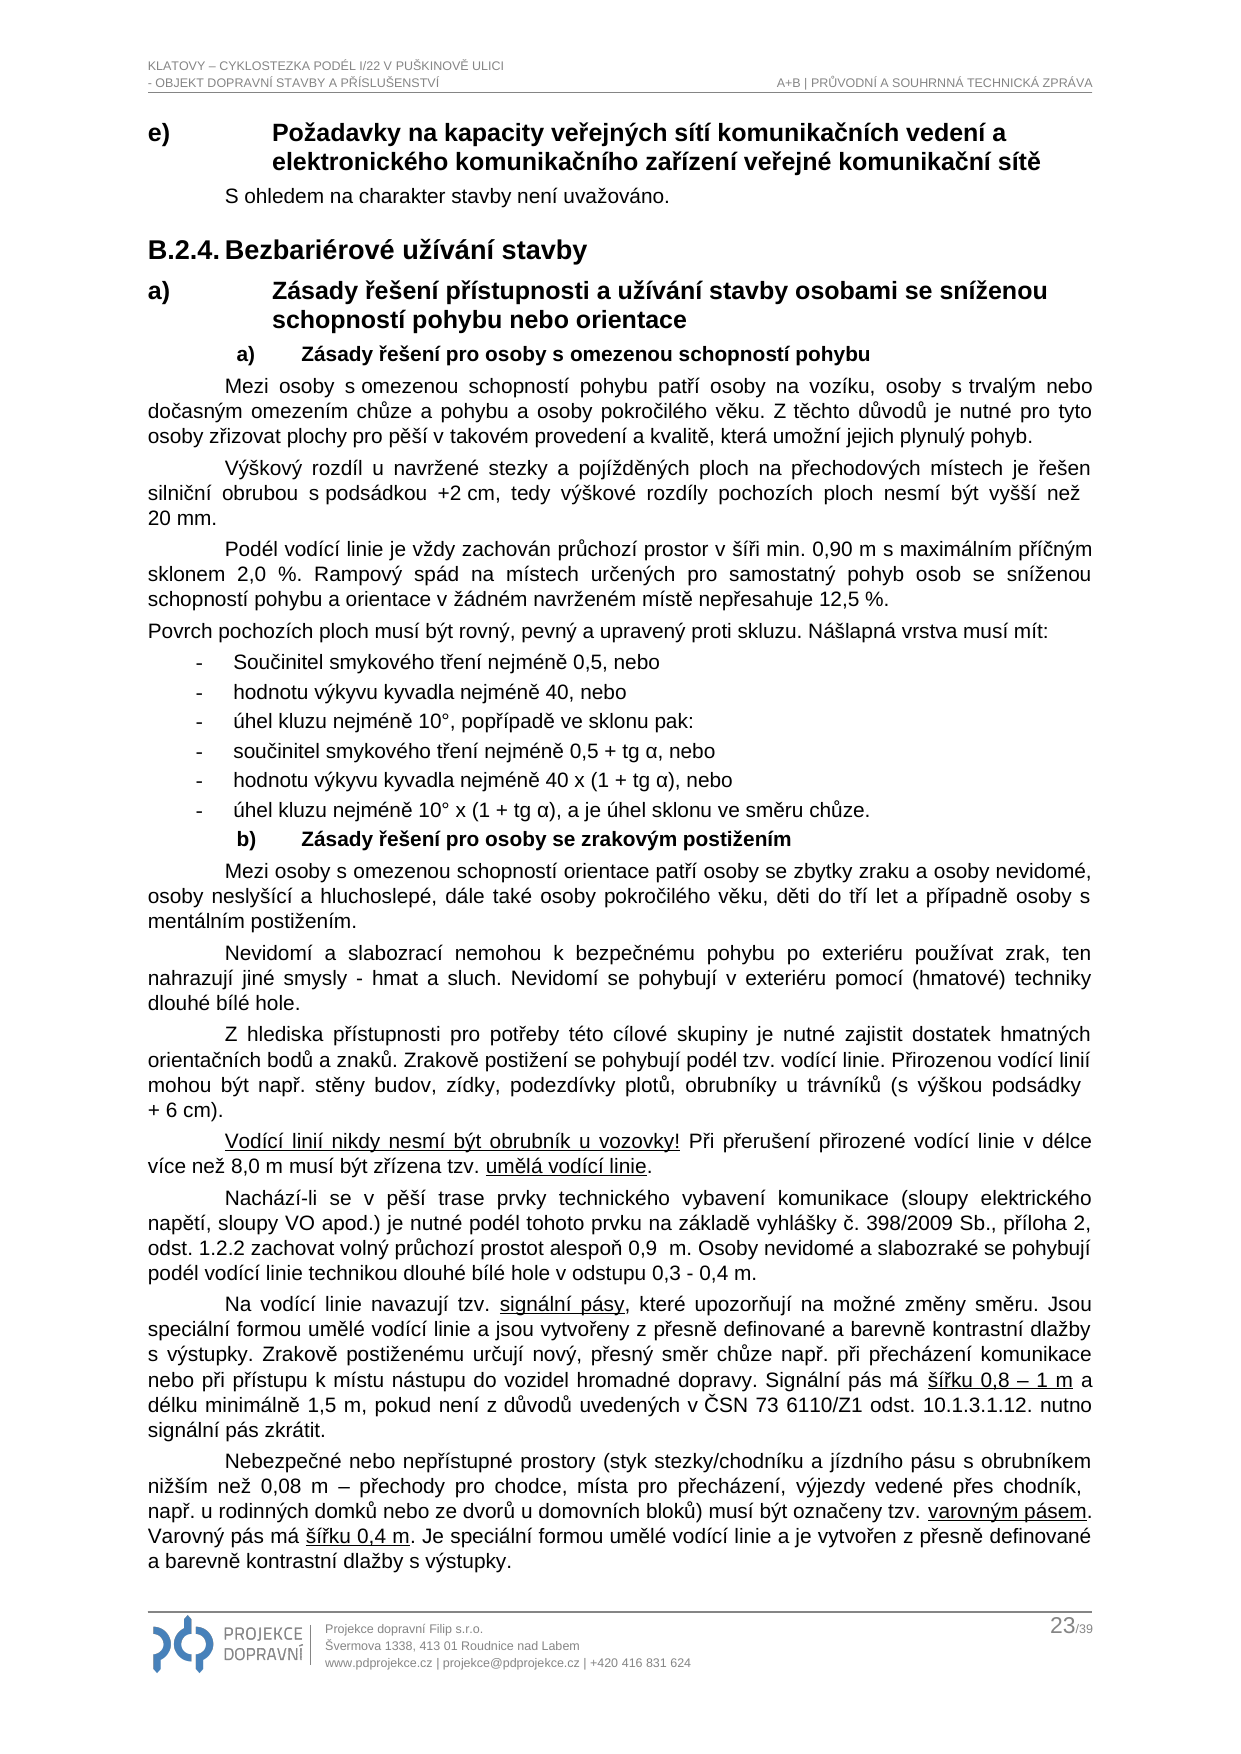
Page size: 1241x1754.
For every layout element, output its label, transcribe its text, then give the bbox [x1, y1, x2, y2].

text Povrch pochozích ploch musí být rovný, pevný a upravený proti skluzu. Nášlapná vrstva musí mít: [148, 619, 1092, 643]
text Podél vodící linie je vždy zachován průchozí prostor v šíři min. s maximálním příčným sklonem 2,0 %. Rampový spád na místech určených pro samostatný pohyb osob se sníženou schopností pohybu a orientace v žádném navrženém místě nepřesahuje 12,5 %. [148, 537, 1092, 611]
text hodnotu výkyvu kyvadla nejméně 40 x (1 + tg α), nebo [196, 768, 1092, 792]
text hodnotu výkyvu kyvadla nejméně 40, nebo [196, 679, 1092, 704]
text S ohledem na charakter stavby není uvažováno. [148, 183, 1092, 207]
text Nevidomí a slabozrací nemohou k bezpečnému pohybu po exteriéru používat zrak, ten nahrazují jiné smysly - hmat a sluch. Nevidomí se pohybují v exteriéru pomocí (hmatové) techniky dlouhé bílé hole. [148, 941, 1092, 1015]
text Součinitel smykového tření nejméně 0,5, nebo [196, 650, 1092, 674]
text Výškový rozdíl u navržené stezky a pojížděných ploch na přechodových místech je řešen silniční obrubou s podsádkou +, tedy výškové rozdíly pochozích ploch nesmí být vyšší než 20 mm. [148, 456, 1092, 530]
text Bezbariérové užívání stavby [148, 234, 1092, 265]
text Nachází-li se v pěší trase prvky technického vybavení komunikace (sloupy elektrického napětí, sloupy VO apod.) je nutné podél tohoto prvku na základě vyhlášky č. 398/2009 Sb., příloha 2, odst. 1.2.2 zachovat volný průchozí prostot alespoň 0,9 m. Osoby nevidomé a slabozraké se pohybují podél vodící linie technikou dlouhé bílé hole v odstupu 0,3 - 0,4 m. [148, 1185, 1092, 1285]
text Z hlediska přístupnosti pro potřeby této cílové skupiny je nutné zajistit dostatek hmatných orientačních bodů a znaků. Zrakově postižení se pohybují podél tzv. vodící linie. Přirozenou vodící linií mohou být např. stěny budov, zídky, podezdívky plotů, obrubníky u trávníků (s výškou podsádky + ). [148, 1022, 1092, 1122]
text Zásady řešení pro osoby s omezenou schopností pohybu [236, 342, 1092, 366]
text Vodící linií nikdy nesmí být obrubník u vozovky! Při přerušení přirozené vodící linie v délce více než 8,0 m musí být zřízena tzv. umělá vodící linie. [148, 1129, 1092, 1178]
text Na vodící linie navazují tzv. signální pásy, které upozorňují na možné změny směru. Jsou speciální formou umělé vodící linie a jsou vytvořeny z přesně definované a barevně kontrastní dlažby s výstupky. Zrakově postiženému určují nový, přesný směr chůze např. při přecházení komunikace nebo při přístupu k místu nástupu do vozidel hromadné dopravy. Signální pás má šířku 0,8 – a délku minimálně 1,5 m, pokud není z důvodů uvedených v ČSN 73 6110/Z1 odst. 10.1.3.1.12. nutno signální pás zkrátit. [148, 1292, 1092, 1442]
text Požadavky na kapacity veřejných sítí komunikačních vedení a elektronického komunikačního zařízení veřejné komunikační sítě [148, 118, 1092, 175]
text Zásady řešení pro osoby se zrakovým postižením [236, 827, 1092, 851]
text Mezi osoby s omezenou schopností orientace patří osoby se zbytky zraku a osoby nevidomé, osoby neslyšící a hluchoslepé, dále také osoby pokročilého věku, děti do tří let a případně osoby s mentálním postižením. [148, 859, 1092, 933]
text součinitel smykového tření nejméně 0,5 + tg α, nebo [196, 738, 1092, 763]
text úhel kluzu nejméně 10° x (1 + tg α), a je úhel sklonu ve směru chůze. [196, 797, 1092, 822]
text úhel kluzu nejméně 10°, popřípadě ve sklonu pak: [196, 709, 1092, 733]
picture [150, 1613, 307, 1677]
text Mezi osoby s omezenou schopností pohybu patří osoby na vozíku, osoby s trvalým nebo dočasným omezením chůze a pohybu a osoby pokročilého věku. Z těchto důvodů je nutné pro tyto osoby zřizovat plochy pro pěší v takovém provedení a kvalitě, která umožní jejich plynulý pohyb. [148, 374, 1092, 448]
text Zásady řešení přístupnosti a užívání stavby osobami se sníženou schopností pohybu nebo orientace [148, 276, 1092, 333]
text Nebezpečné nebo nepřístupné prostory (styk stezky/chodníku a jízdního pásu s obrubníkem nižším než – přechody pro chodce, místa pro přecházení, výjezdy vedené přes chodník, např. u rodinných domků nebo ze dvorů u domovních bloků) musí být označeny tzv. varovným pásem. Varovný pás má šířku . Je speciální formou umělé vodící linie a je vytvořen z přesně definované a barevně kontrastní dlažby s výstupky. [148, 1449, 1092, 1573]
